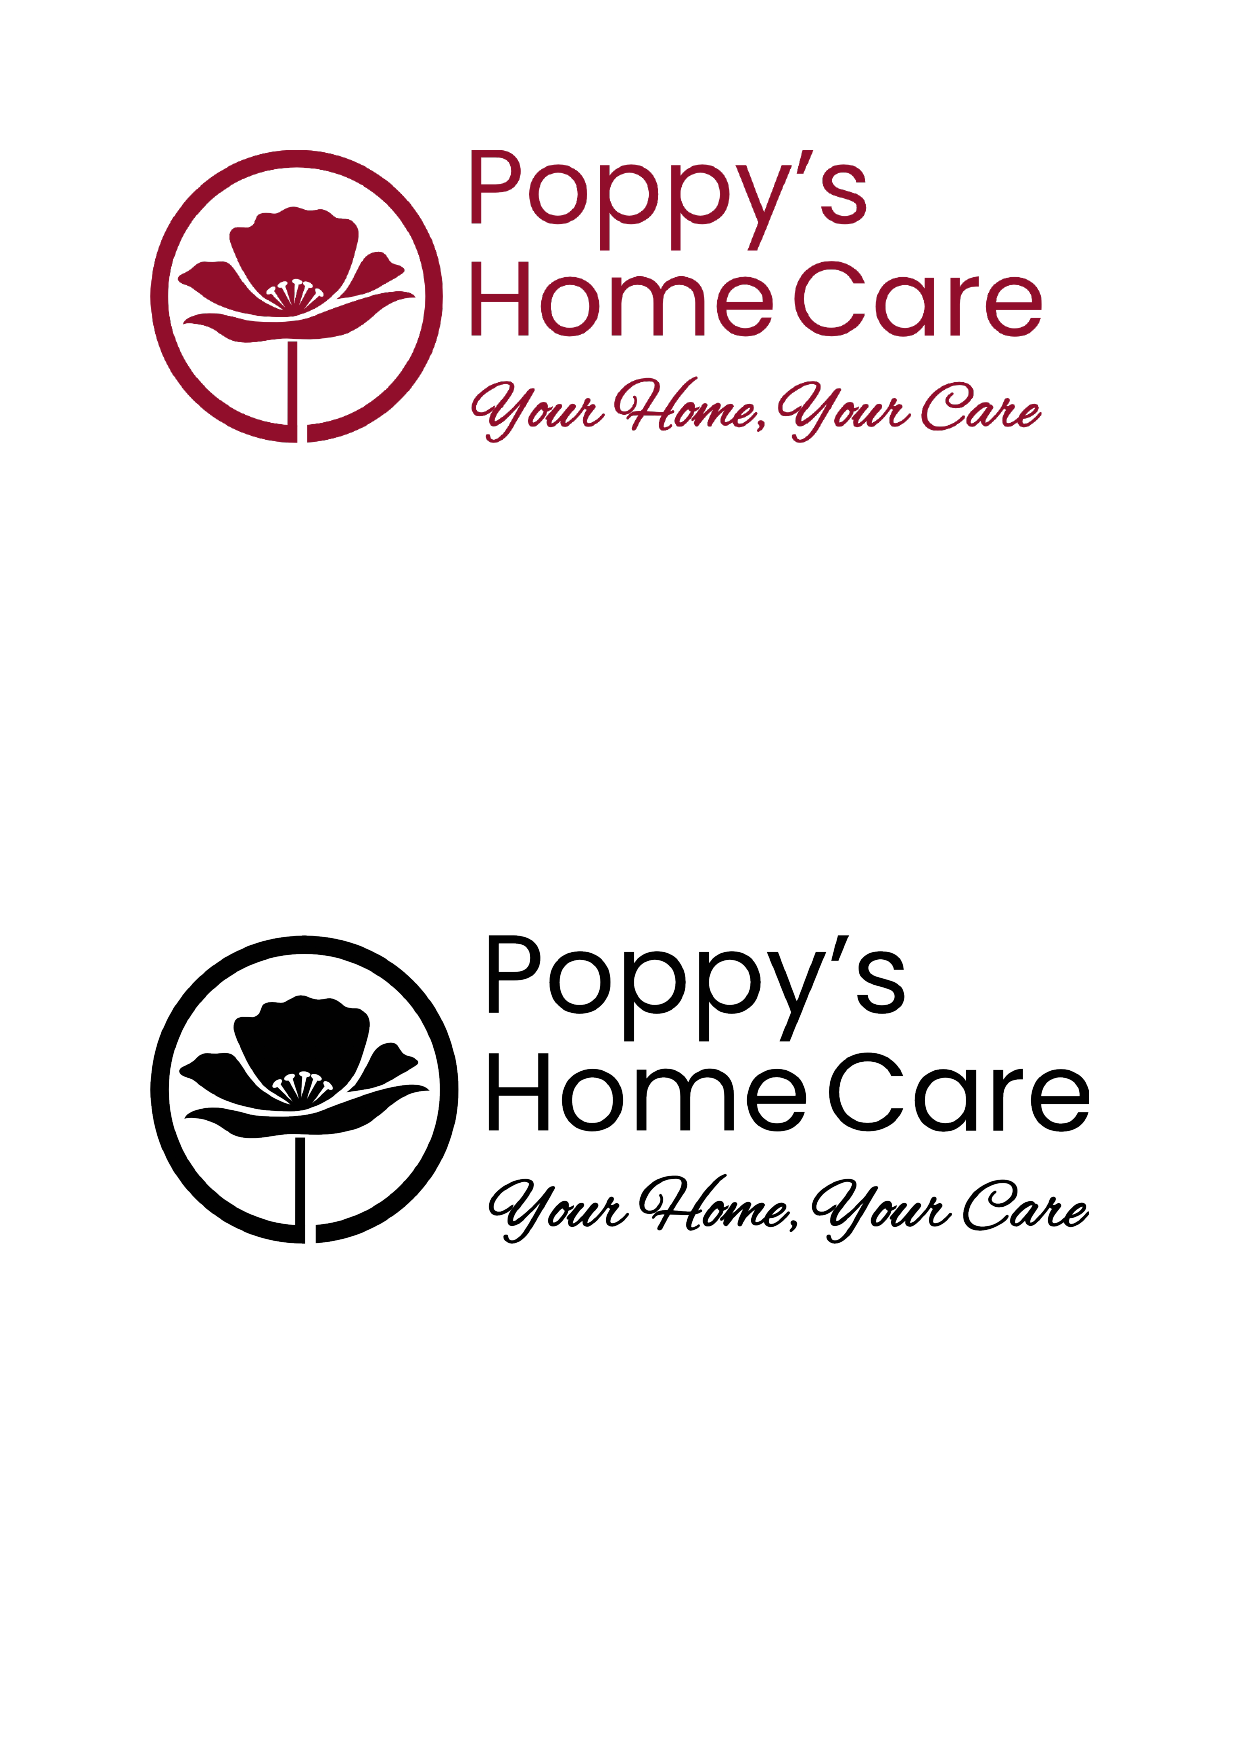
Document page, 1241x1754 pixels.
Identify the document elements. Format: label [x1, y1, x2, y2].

picture [150, 150, 1042, 443]
picture [150, 935, 1089, 1244]
